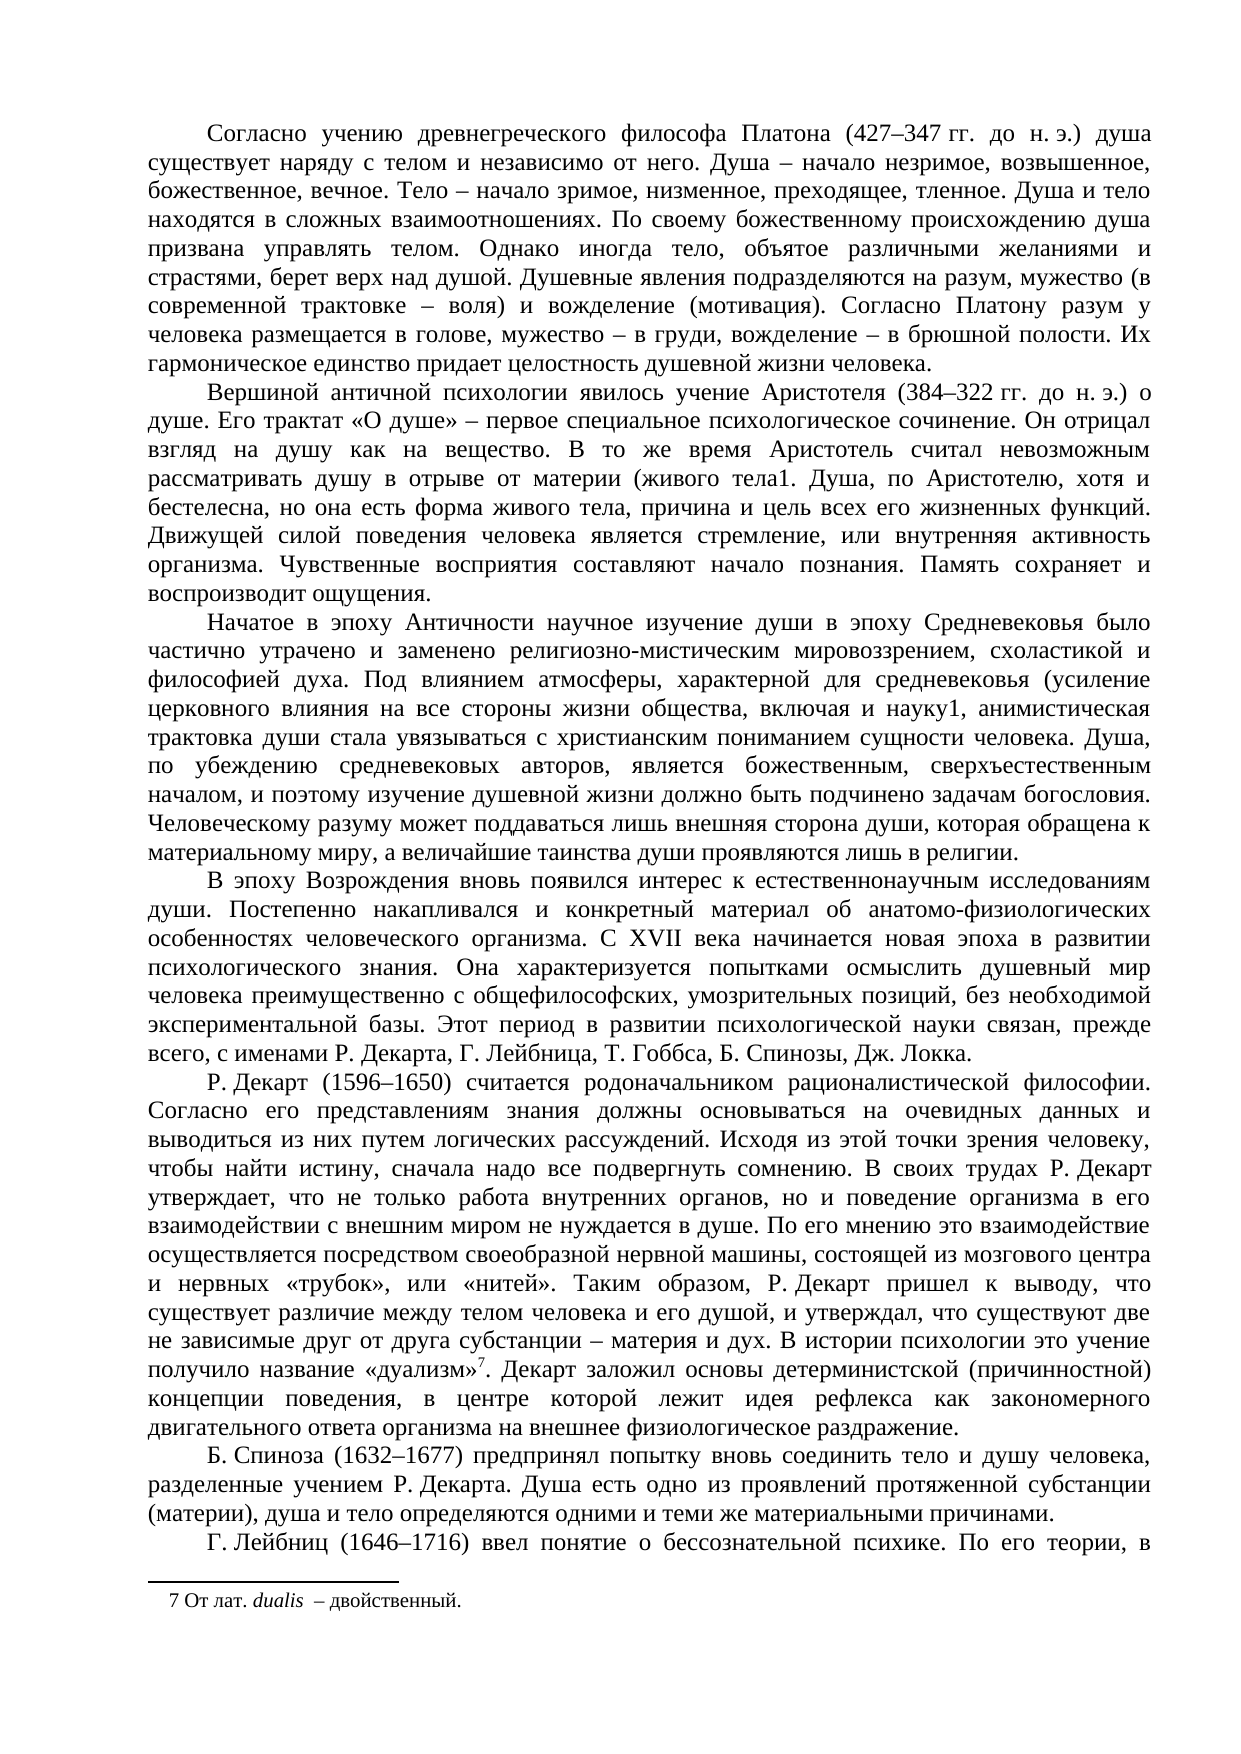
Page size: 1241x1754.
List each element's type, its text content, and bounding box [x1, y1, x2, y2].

text В эпоху Возрождения вновь появился интерес к естественнонаучным исследованиям души. Постепенно накапливался и конкретный материал об анатомо-физиологических особенностях человеческого организма. С XVII века начинается новая эпоха в развитии психологического знания. Она характеризуется попытками осмыслить душевный мир человека преимущественно с общефилософских, умозрительных позиций, без необходимой экспериментальной базы. Этот период в развитии психологической науки связан, прежде всего, с именами Р. Декарта, Г. Лейбница, Т. Гоббса, Б. Спинозы, Дж. Локка. [148, 866, 1152, 1067]
text Согласно учению древнегреческого философа Платона (427–347 гг. до н. э.) душа существует наряду с телом и независимо от него. Душа – начало незримое, возвышенное, божественное, вечное. Тело – начало зримое, низменное, преходящее, тленное. Душа и тело находятся в сложных взаимоотношениях. По своему божественному происхождению душа призвана управлять телом. Однако иногда тело, объятое различными желаниями и страстями, берет верх над душой. Душевные явления подразделяются на разум, мужество (в современной трактовке – воля) и вожделение (мотивация). Согласно Платону разум у человека размещается в голове, мужество – в груди, вожделение – в брюшной полости. Их гармоническое единство придает целостность душевной жизни человека. [148, 118, 1152, 377]
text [148, 1527, 1152, 1556]
text Начатое в эпоху Античности научное изучение души в эпоху Средневековья было частично утрачено и заменено религиозно-мистическим мировоззрением, схоластикой и философией духа. Под влиянием атмосферы, характерной для средневековья (усиление церковного влияния на все стороны жизни общества, включая и науку1, анимистическая трактовка души стала увязываться с христианским пониманием сущности человека. Душа, по убеждению средневековых авторов, является божественным, сверхъестественным началом, и поэтому изучение душевной жизни должно быть подчинено задачам богословия. Человеческому разуму может поддаваться лишь внешняя сторона души, которая обращена к материальному миру, а величайшие таинства души проявляются лишь в религии. [148, 607, 1152, 866]
text Вершиной античной психологии явилось учение Аристотеля (384–322 гг. до н. э.) о душе. Его трактат «О душе» – первое специальное психологическое сочинение. Он отрицал взгляд на душу как на вещество. В то же время Аристотель считал невозможным рассматривать душу в отрыве от материи (живого тела1. Душа, по Аристотелю, хотя и бестелесна, но она есть форма живого тела, причина и цель всех его жизненных функций. Движущей силой поведения человека является стремление, или внутренняя активность организма. Чувственные восприятия составляют начало познания. Память сохраняет и воспроизводит ощущения. [148, 377, 1152, 607]
text Р. Декарт (1596–1650) считается родоначальником рационалистической философии. Согласно его представлениям знания должны основываться на очевидных данных и выводиться из них путем логических рассуждений. Исходя из этой точки зрения человеку, чтобы найти истину, сначала надо все подвергнуть сомнению. В своих трудах Р. Декарт утверждает, что не только работа внутренних органов, но и поведение организма в его взаимодействии с внешним миром не нуждается в душе. По его мнению это взаимодействие осуществляется посредством своеобразной нервной машины, состоящей из мозгового центра и нервных «трубок», или «нитей». Таким образом, Р. Декарт пришел к выводу, что существует различие между телом человека и его душой, и утверждал, что существуют две не зависимые друг от друга субстанции – материя и дух. В истории психологии это учение получило название «дуализм». Декарт заложил основы детерминистской (причинностной) концепции поведения, в центре которой лежит идея рефлекса как закономерного двигательного ответа организма на внешнее физиологическое раздражение. [148, 1067, 1152, 1441]
text Б. Спиноза (1632–1677) предпринял попытку вновь соединить тело и душу человека, разделенные учением Р. Декарта. Душа есть одно из проявлений протяженной субстанции (материи), душа и тело определяются одними и теми же материальными причинами. [148, 1441, 1152, 1527]
